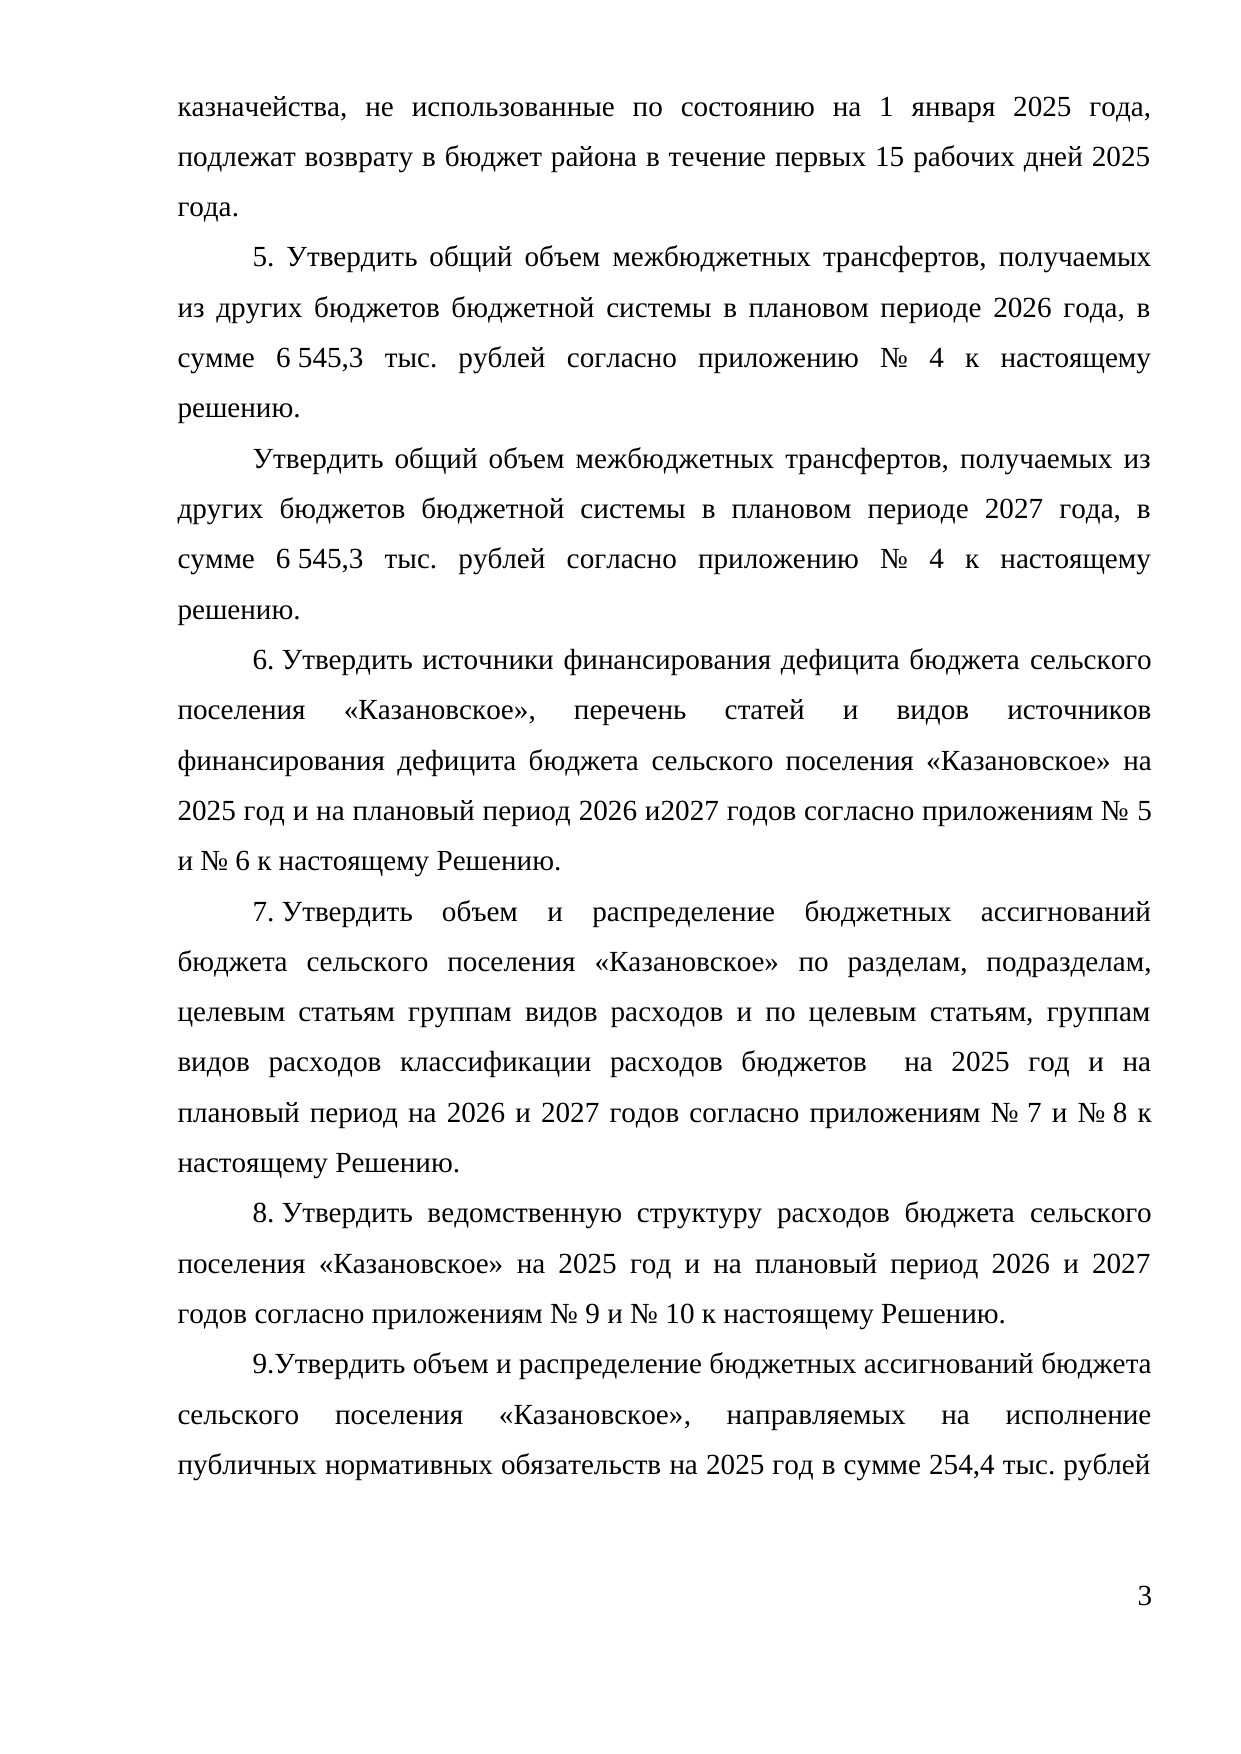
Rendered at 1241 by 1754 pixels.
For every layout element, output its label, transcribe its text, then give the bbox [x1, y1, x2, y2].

text 7. Утвердить объем и распределение бюджетных ассигнований бюджета сельского поселения «Казановское» по разделам, подразделам, целевым статьям группам видов расходов и по целевым статьям, группам видов расходов классификации расходов бюджетов на 2025 год и на плановый период на 2026 и 2027 годов согласно приложениям № 7 и № 8 к настоящему Решению. [177, 894, 1152, 1179]
text 8. Утвердить ведомственную структуру расходов бюджета сельского поселения «Казановское» на 2025 год и на плановый период 2026 и 2027 годов согласно приложениям № 9 и № 10 к настоящему Решению. [177, 1196, 1152, 1330]
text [177, 89, 1152, 223]
text 6. Утвердить источники финансирования дефицита бюджета сельского поселения «Казановское», перечень статей и видов источников финансирования дефицита бюджета сельского поселения «Казановское» на 2025 год и на плановый период 2026 и2027 годов согласно приложениям № 5 и № 6 к настоящему Решению. [177, 642, 1152, 877]
text Утвердить общий объем межбюджетных трансфертов, получаемых из других бюджетов бюджетной системы в плановом периоде 2027 года, в сумме 6 545,3 тыс. рублей согласно приложению № 4 к настоящему решению. [177, 441, 1152, 625]
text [177, 1346, 1152, 1481]
text 5. Утвердить общий объем межбюджетных трансфертов, получаемых из других бюджетов бюджетной системы в плановом периоде 2026 года, в сумме 6 545,3 тыс. рублей согласно приложению № 4 к настоящему решению. [177, 239, 1152, 424]
